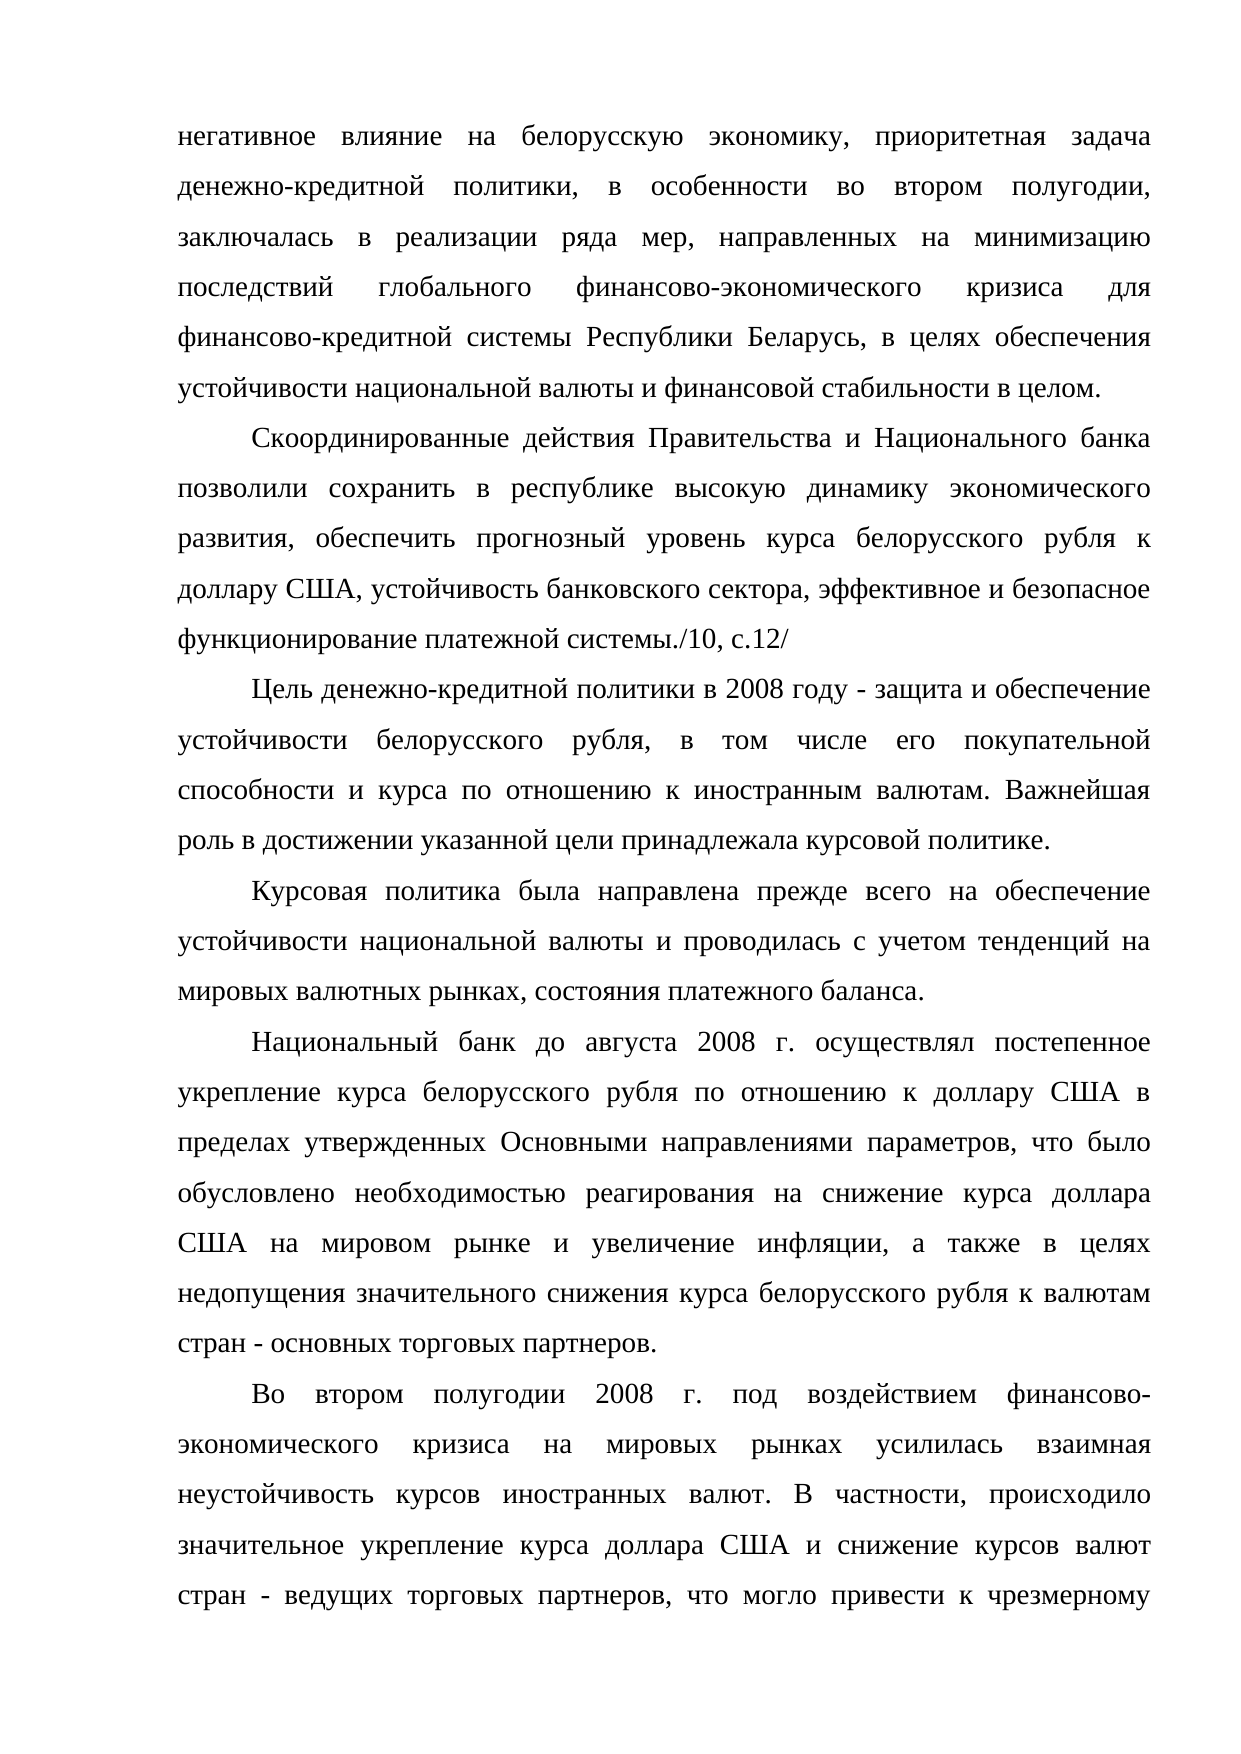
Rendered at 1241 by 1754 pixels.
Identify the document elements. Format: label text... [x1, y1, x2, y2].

text Курсовая политика была направлена прежде всего на обеспечение устойчивости национальной валюты и проводилась с учетом тенденций на мировых валютных рынках, состояния платежного баланса. [177, 873, 1152, 1007]
text Национальный банк до августа 2008 г. осуществлял постепенное укрепление курса белорусского рубля по отношению к доллару США в пределах утвержденных Основными направлениями параметров, что было обусловлено необходимостью реагирования на снижение курса доллара США на мировом рынке и увеличение инфляции, а также в целях недопущения значительного снижения курса белорусского рубля к валютам стран - основных торговых партнеров. [177, 1024, 1152, 1359]
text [177, 118, 1152, 403]
text Цель денежно-кредитной политики в 2008 году - защита и обеспечение устойчивости белорусского рубля, в том числе его покупательной способности и курса по отношению к иностранным валютам. Важнейшая роль в достижении указанной цели принадлежала курсовой политике. [177, 672, 1152, 856]
text Скоординированные действия Правительства и Национального банка позволили сохранить в республике высокую динамику экономического развития, обеспечить прогнозный уровень курса белорусского рубля к доллару США, устойчивость банковского сектора, эффективное и безопасное функционирование платежной системы./10, с.12/ [177, 420, 1152, 655]
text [177, 1376, 1152, 1611]
